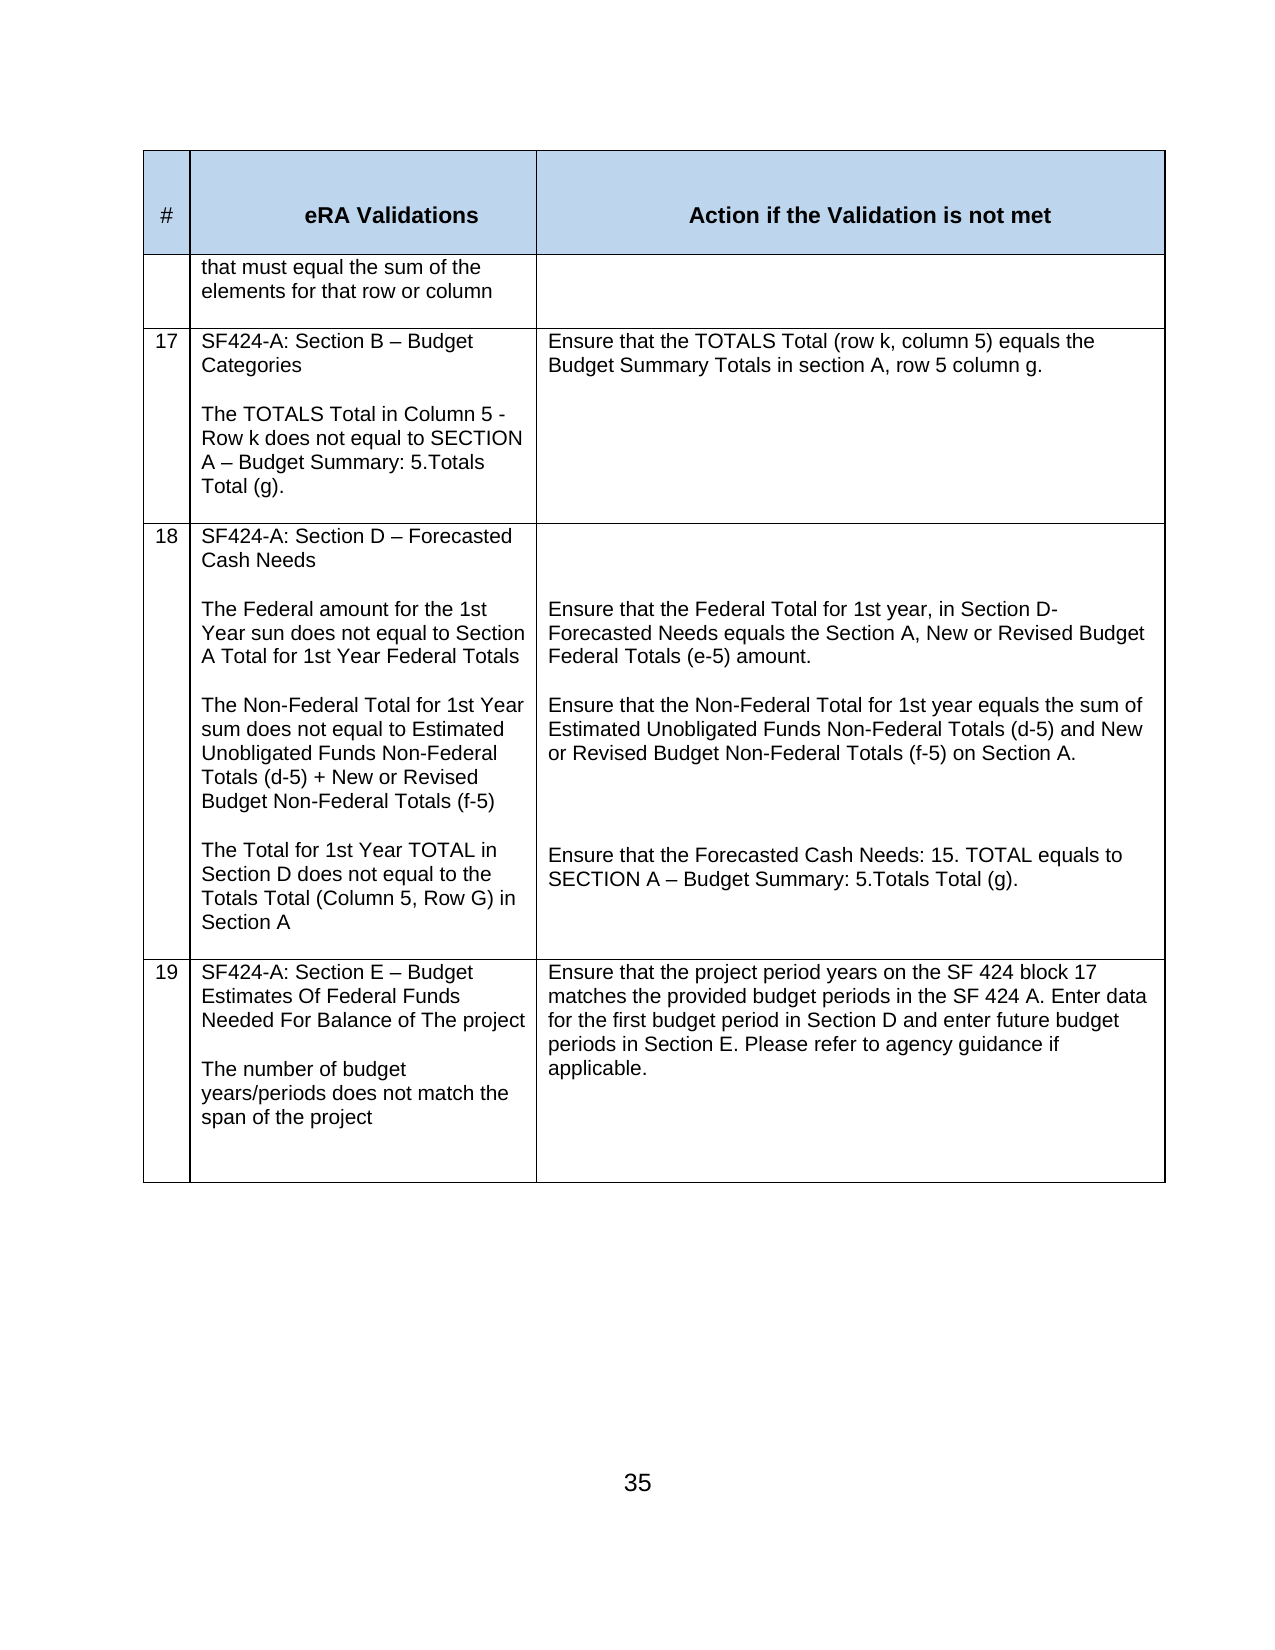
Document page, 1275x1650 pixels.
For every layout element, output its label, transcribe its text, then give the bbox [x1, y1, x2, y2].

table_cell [191, 255, 536, 328]
table_cell Ensure that the TOTALS Total (row k, column 5) equals the Budget Summary Totals in section A, row 5 column g. [537, 329, 1164, 522]
table_cell 16 [144, 255, 189, 328]
table_cell 19 [144, 960, 189, 1182]
table_cell Ensure that the Federal Total for 1st year, in Section D- Forecasted Needs equals the Section A, New or Revised Budget Federal Totals (e-5) amount. Ensure that the Non-Federal Total for 1st year equals the sum of Estimated Unobligated Funds Non-Federal Totals (d-5) and New or Revised Budget Non-Federal Totals (f-5) on Section A. Ensure that the Forecasted Cash Needs: 15. TOTAL equals to SECTION A – Budget Summary: 5.Totals Total (g). [537, 524, 1164, 959]
table_cell SF424-A: Section D – Forecasted Cash Needs The Federal amount for the 1st Year sun does not equal to Section A Total for 1st Year Federal Totals The Non-Federal Total for 1st Year sum does not equal to Estimated Unobligated Funds Non-Federal Totals (d-5) + New or Revised Budget Non-Federal Totals (f-5) The Total for 1st Year TOTAL in Section D does not equal to the Totals Total (Column 5, Row G) in Section A [191, 524, 536, 959]
table_header # [144, 151, 189, 254]
table_cell SF424-A: Section B – Budget Categories The TOTALS Total in Column 5 - Row k does not equal to SECTION A – Budget Summary: 5.Totals Total (g). [191, 329, 536, 522]
table_header Action if the Validation is not met [537, 151, 1164, 254]
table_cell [537, 255, 1164, 328]
table_cell SF424-A: Section E – Budget Estimates Of Federal Funds Needed For Balance of The project The number of budget years/periods does not match the span of the project [191, 960, 536, 1182]
table_cell Ensure that the project period years on the SF 424 block 17 matches the provided budget periods in the SF 424 A. Enter data for the first budget period in Section D and enter future budget periods in Section E. Please refer to agency guidance if applicable. [537, 960, 1164, 1182]
table_cell 18 [144, 524, 189, 959]
table_cell 17 [144, 329, 189, 522]
table_header eRA Validations [191, 151, 536, 254]
